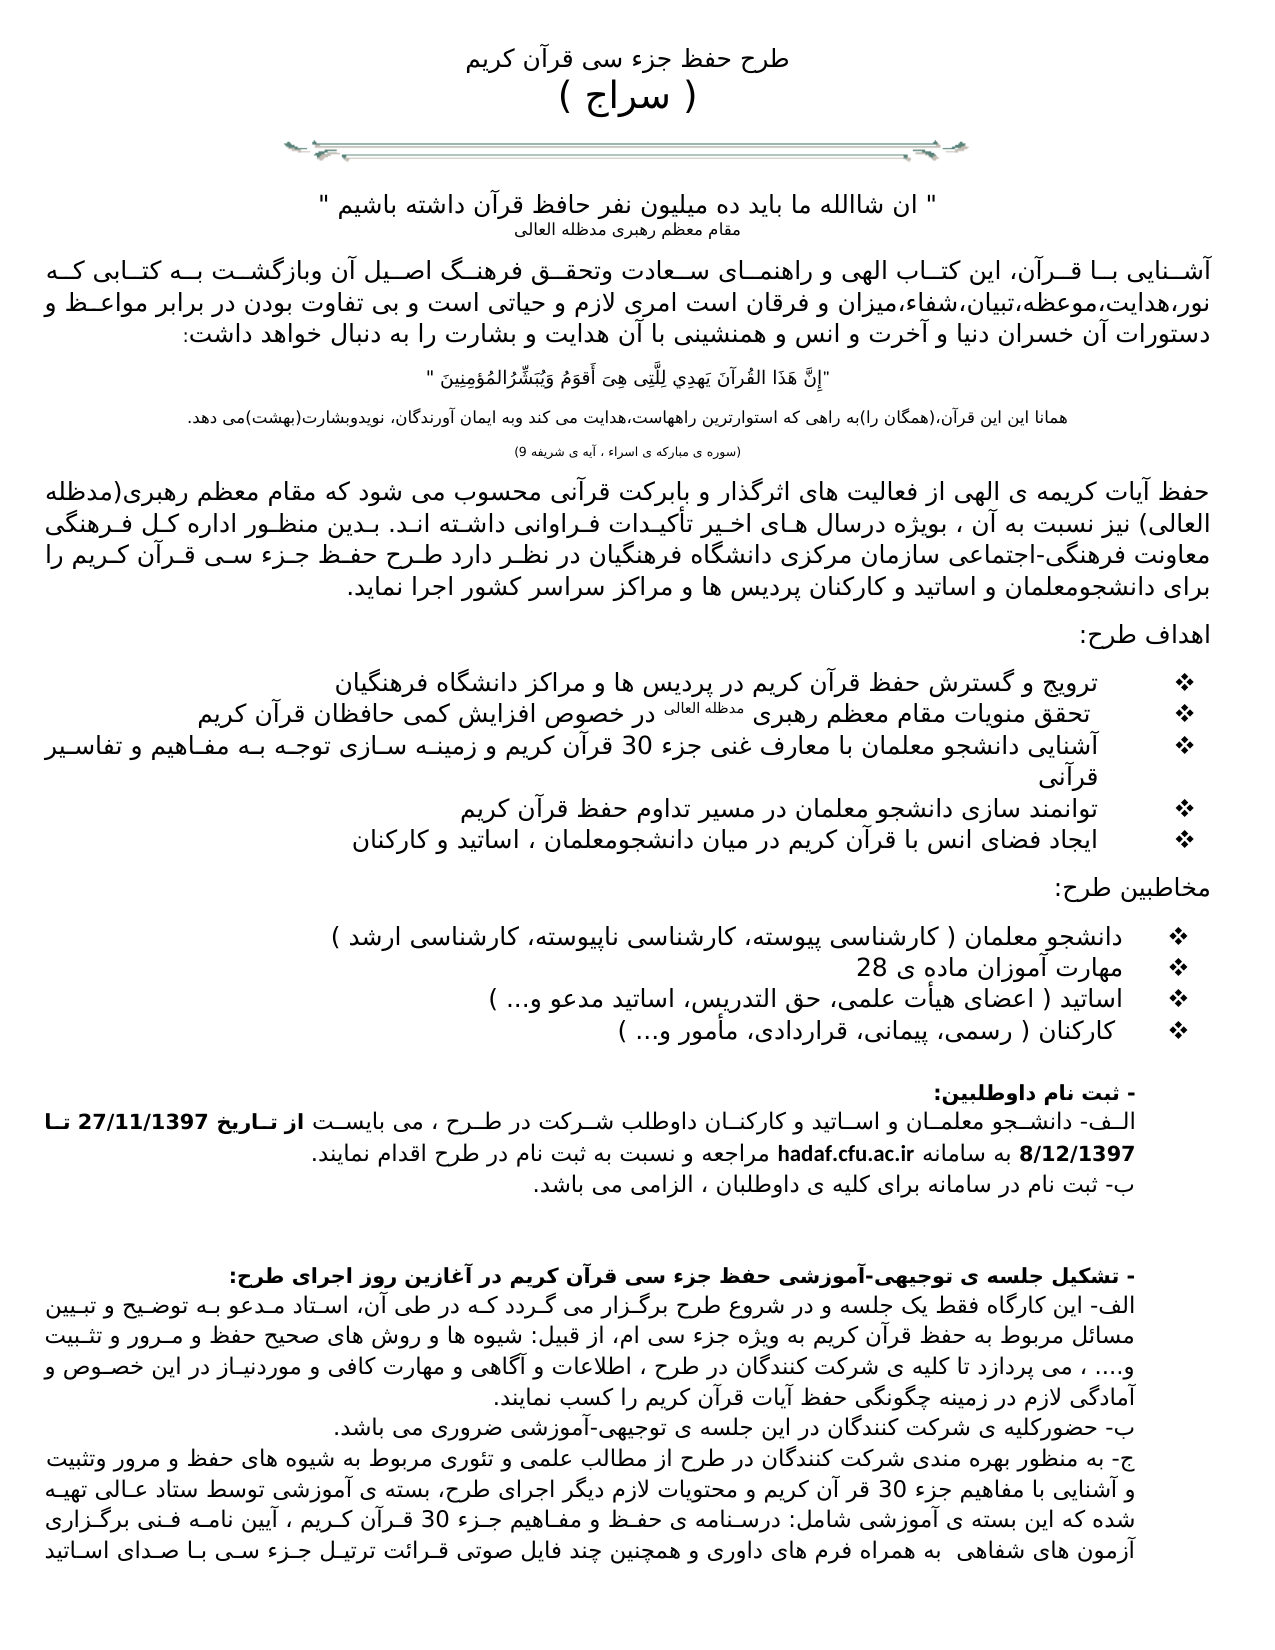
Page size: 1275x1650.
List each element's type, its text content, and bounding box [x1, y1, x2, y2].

list دانشجو معلمان ( کارشناسی پیوسته، کارشناسی ناپیوسته، کارشناسی ارشد ) [44, 922, 1167, 951]
text (سوره ی مبارکه ی اسراء ، آیه ی شریفه 9) [44, 445, 1211, 460]
list ب- ثبت نام در سامانه برای کلیه ی داوطلبان ، الزامی می باشد. [44, 1171, 1136, 1198]
list کارکنان ( رسمی، پیمانی، قراردادی، مأمور و... ) [44, 1016, 1167, 1045]
text ( سراج ) [44, 73, 1211, 117]
list ب- حضورکلیه ی شرکت کنندگان در این جلسه ی توجیهی-آموزشی ضروری می باشد. [44, 1414, 1136, 1441]
text مخاطبین طرح: [44, 874, 1211, 903]
text اهداف طرح: [44, 620, 1211, 649]
list توانمند سازی دانشجو معلمان در مسیر تداوم حفظ قرآن کریم [44, 794, 1173, 823]
text طرح حفظ جزء سی قرآن کریم [44, 44, 1211, 73]
list تحقق منویات مقام معظم رهبری مدظله العالی در خصوص افزایش کمی حافظان قرآن کریم [44, 700, 1173, 729]
text "إِنَّ هَذَا القُرآنَ یَهدِي لِلَّتِی هِیَ أَقوَمُ وَیُبَشِّرُالمُؤمِنِینَ " [44, 367, 1211, 389]
list ترویج و گسترش حفظ قرآن کریم در پردیس ها و مراکز دانشگاه فرهنگیان [44, 668, 1173, 697]
list مهارت آموزان ماده ی 28 [44, 953, 1167, 982]
text آشنایی با قرآن، این کتاب الهی و راهنمای سعادت وتحقق فرهنگ اصیل آن وبازگشت به کتابی که نور،هدایت،موعظه،تبیان،شفاء،میزان و فرقان است امری لازم و حیاتی است و بی تفاوت بودن در برابر مواعظ و دستورات آن خسران دنیا و آخرت و انس و همنشینی با آن هدایت و بشارت را به دنبال خواهد داشت: [44, 256, 1211, 348]
text " ان شاالله ما باید ده میلیون نفر حافظ قرآن داشته باشیم " [44, 191, 1211, 220]
list الف- این کارگاه فقط یک جلسه و در شروع طرح برگزار می گردد که در طی آن، استاد مدعو به توضیح و تبیین مسائل مربوط به حفظ قرآن کریم به ویژه جزء سی ام، از قبیل: شیوه ها و روش های صحیح حفظ و مرور و تثبیت و.... ، می پردازد تا کلیه ی شرکت کنندگان در طرح ، اطلاعات و آگاهی و مهارت کافی و موردنیاز در این خصوص و آمادگی لازم در زمینه چگونگی حفظ آیات قرآن کریم را کسب نمایند. [44, 1292, 1136, 1411]
text مقام معظم رهبری مدظله العالی [44, 220, 1211, 239]
list - ثبت نام داوطلبین: [44, 1081, 1136, 1105]
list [44, 1445, 1136, 1564]
list ایجاد فضای انس با قرآن کریم در میان دانشجومعلمان ، اساتید و کارکنان [44, 826, 1173, 855]
text همانا این این قرآن،(همگان را)به راهی که استوارترین راههاست،هدایت می کند وبه ایمان آورندگان، نویدوبشارت(بهشت)می دهد. [44, 408, 1211, 427]
list آشنایی دانشجو معلمان با معارف غنی جزء 30 قرآن کریم و زمینه سازی توجه به مفاهیم و تفاسیر قرآنی [44, 731, 1173, 792]
list الف- دانشجو معلمان و اساتید و کارکنان داوطلب شرکت در طرح ، می بایست از تاریخ 27/11/1397 تا 8/12/1397 به سامانه hadaf.cfu.ac.ir مراجعه و نسبت به ثبت نام در طرح اقدام نمایند. [44, 1108, 1136, 1167]
picture [281, 137, 974, 172]
text حفظ آیات کریمه ی الهی از فعالیت های اثرگذار و بابرکت قرآنی محسوب می شود که مقام معظم رهبری(مدظله العالی) نیز نسبت به آن ، بویژه درسال های اخیر تأکیدات فراوانی داشته اند. بدین منظور اداره کل فرهنگی معاونت فرهنگی-اجتماعی سازمان مرکزی دانشگاه فرهنگیان در نظر دارد طرح حفظ جزء سی قرآن کریم را برای دانشجومعلمان و اساتید و کارکنان پردیس ها و مراکز سراسر کشور اجرا نماید. [44, 478, 1211, 601]
list اساتید ( اعضای هیأت علمی، حق التدریس، اساتید مدعو و... ) [44, 985, 1167, 1014]
list - تشکیل جلسه ی توجیهی-آموزشی حفظ جزء سی قرآن کریم در آغازین روز اجرای طرح: [44, 1264, 1136, 1288]
